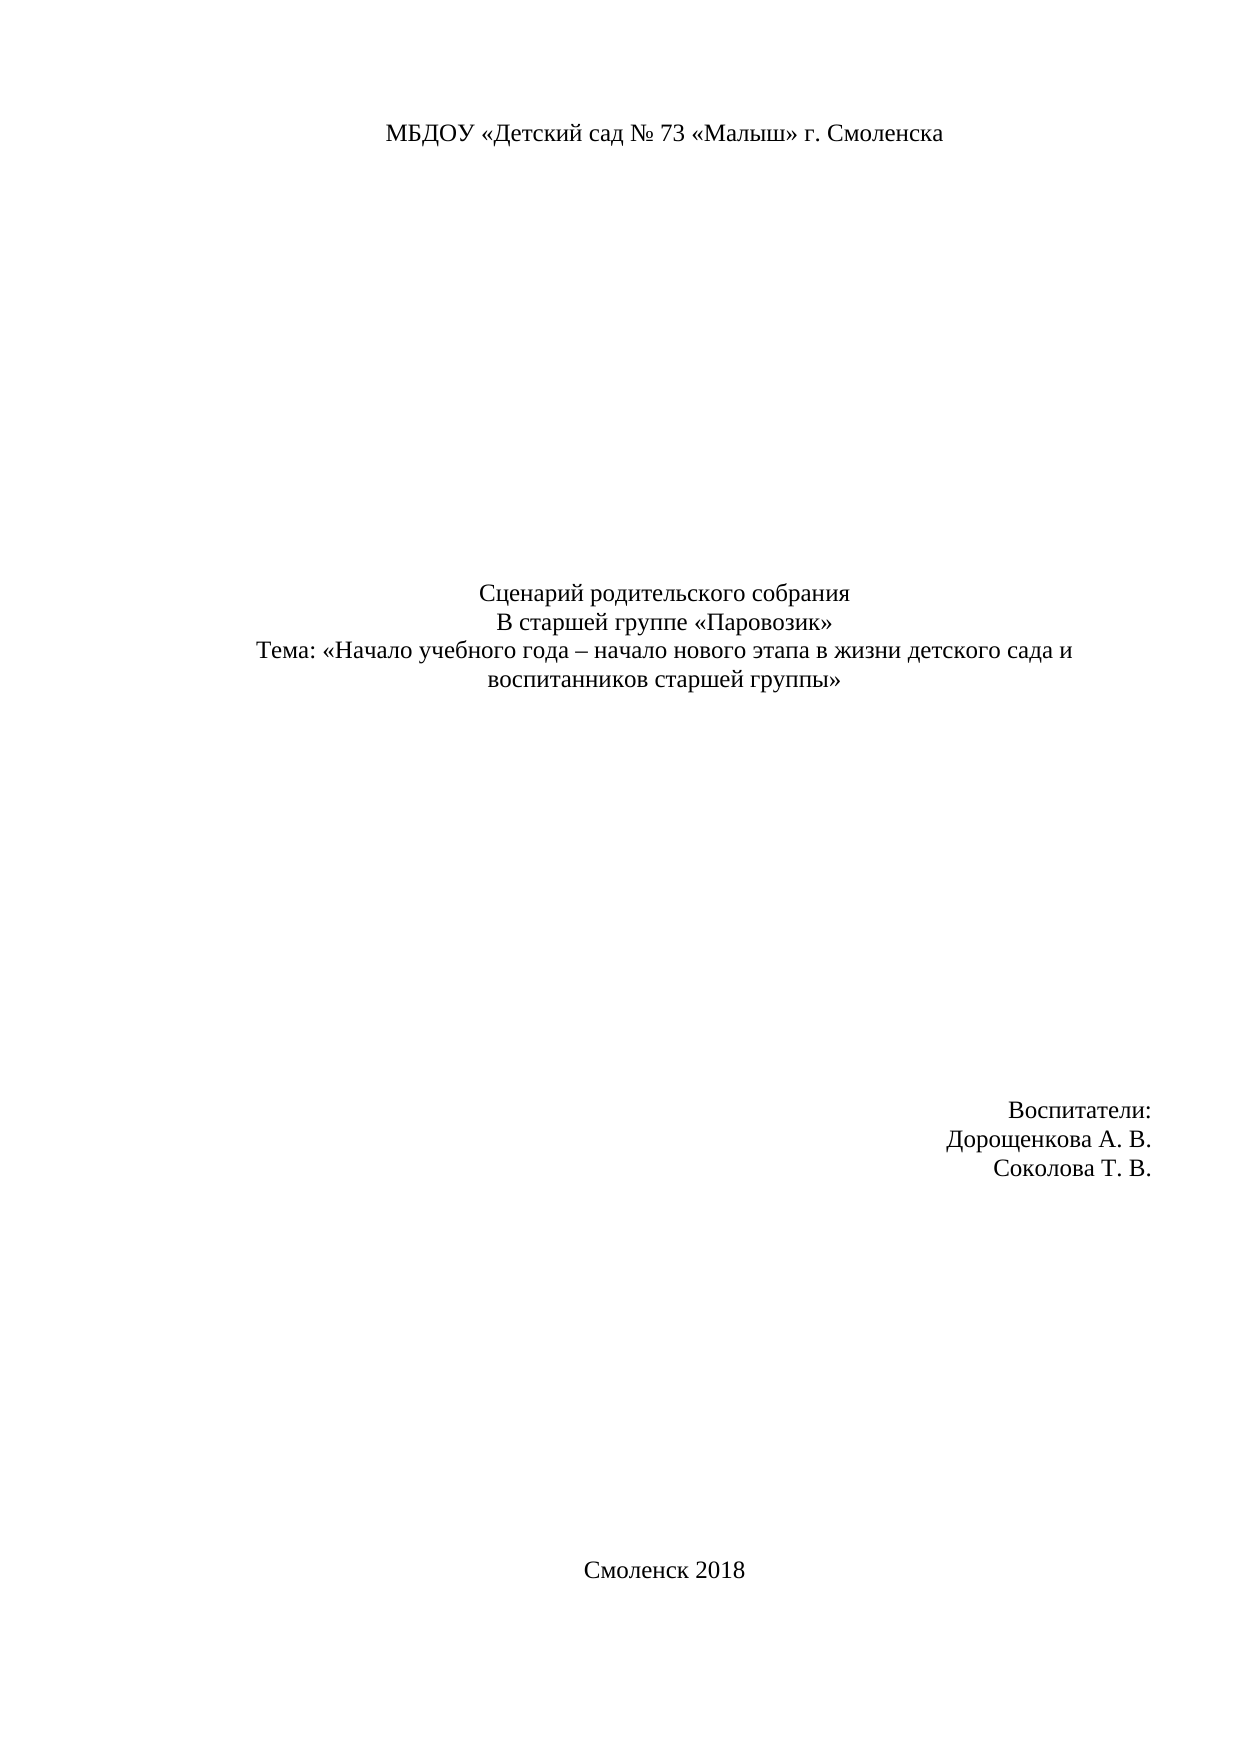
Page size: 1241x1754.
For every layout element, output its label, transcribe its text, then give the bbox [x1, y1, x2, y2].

text Сценарий родительского собрания [177, 578, 1152, 607]
text Соколова Т. В. [177, 1153, 1152, 1182]
text Дорощенкова А. В. [177, 1124, 1152, 1153]
text МБДОУ «Детский сад № 73 «Малыш» г. Смоленска [177, 118, 1152, 147]
text В старшей группе «Паровозик» [177, 607, 1152, 636]
text Тема: «Начало учебного года – начало нового этапа в жизни детского сада и воспитанников старшей группы» [177, 636, 1152, 693]
text Смоленск 2018 [177, 1556, 1152, 1584]
text Воспитатели: [177, 1096, 1152, 1124]
